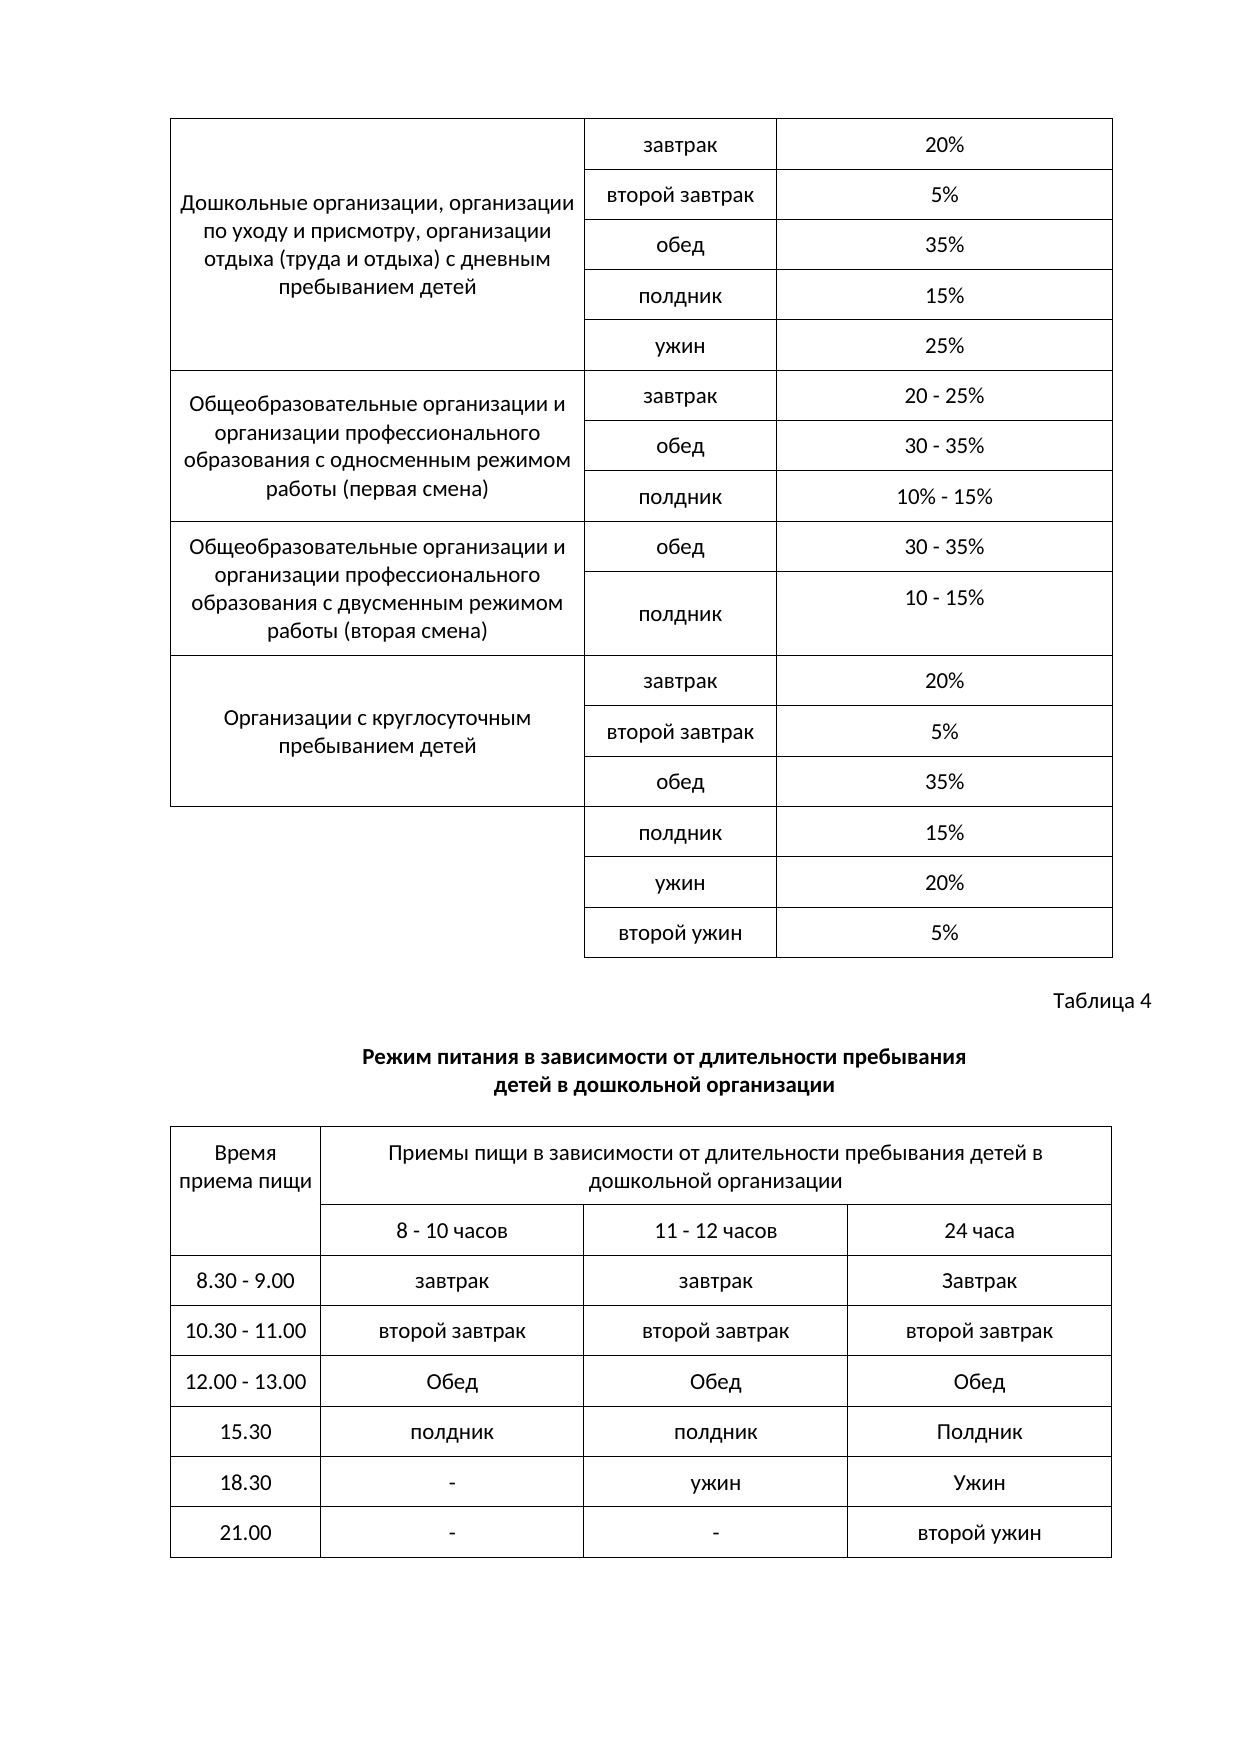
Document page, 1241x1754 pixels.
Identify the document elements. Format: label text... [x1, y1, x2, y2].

text Таблица 4 [177, 986, 1152, 1014]
table_cell полдник [585, 471, 776, 521]
table_cell 5% [777, 706, 1112, 756]
table_cell завтрак [585, 656, 776, 705]
table_cell 5% [777, 170, 1112, 219]
table_cell 15% [777, 807, 1112, 856]
table_cell 11 - 12 часов [584, 1205, 847, 1255]
table_cell 8.30 - 9.00 [171, 1256, 320, 1305]
table_cell полдник [321, 1407, 583, 1456]
table_cell 20% [777, 119, 1112, 168]
table_cell ужин [585, 857, 776, 907]
table_cell второй завтрак [585, 170, 776, 219]
table_cell второй ужин [848, 1507, 1111, 1557]
table_cell 10.30 - 11.00 [171, 1306, 320, 1355]
table_cell обед [585, 522, 776, 571]
table_cell 30 - 35% [777, 522, 1112, 571]
table_cell - [584, 1507, 847, 1557]
title Режим питания в зависимости от длительности пребывания [177, 1042, 1152, 1070]
table_cell ужин [584, 1457, 847, 1506]
title детей в дошкольной организации [177, 1070, 1152, 1098]
table_cell 10% - 15% [777, 471, 1112, 521]
table_cell 20% [777, 656, 1112, 705]
table_cell 18.30 [171, 1457, 320, 1506]
table_cell полдник [585, 807, 776, 856]
table_cell Завтрак [848, 1256, 1111, 1305]
table_cell 15% [777, 270, 1112, 319]
table_cell завтрак [321, 1256, 583, 1305]
table_cell обед [585, 757, 776, 806]
table_cell 12.00 - 13.00 [171, 1356, 320, 1406]
table_header Приемы пищи в зависимости от длительности пребывания детей в дошкольной организации [321, 1127, 1111, 1204]
table_cell 35% [777, 757, 1112, 806]
table_cell 35% [777, 220, 1112, 269]
table_cell полдник [585, 572, 776, 655]
table_cell 20% [777, 857, 1112, 907]
table_cell второй завтрак [848, 1306, 1111, 1355]
table_cell 30 - 35% [777, 421, 1112, 470]
table_cell второй завтрак [585, 706, 776, 756]
table_cell 10 - 15% [777, 572, 1112, 655]
table_cell Обед [321, 1356, 583, 1406]
table_cell Обед [848, 1356, 1111, 1406]
table_cell 8 - 10 часов [321, 1205, 583, 1255]
table_cell Общеобразовательные организации и организации профессионального образования с односменным режимом работы (первая смена) [171, 371, 584, 521]
table_cell Дошкольные организации, организации по уходу и присмотру, организации отдыха (труда и отдыха) с дневным пребыванием детей [171, 119, 584, 370]
table_cell Общеобразовательные организации и организации профессионального образования с двусменным режимом работы (вторая смена) [171, 522, 584, 655]
table_cell завтрак [585, 371, 776, 420]
table_cell - [321, 1457, 583, 1506]
table_cell ужин [585, 320, 776, 370]
table_cell Организации с круглосуточным пребыванием детей [171, 656, 584, 806]
table_cell полдник [584, 1407, 847, 1456]
table_cell - [321, 1507, 583, 1557]
table_cell Ужин [848, 1457, 1111, 1506]
table_cell полдник [585, 270, 776, 319]
table_cell второй завтрак [321, 1306, 583, 1355]
table_cell второй завтрак [584, 1306, 847, 1355]
table_cell 24 часа [848, 1205, 1111, 1255]
table_cell обед [585, 220, 776, 269]
table_cell 20 - 25% [777, 371, 1112, 420]
table_cell обед [585, 421, 776, 470]
table_cell 25% [777, 320, 1112, 370]
table_cell 21.00 [171, 1507, 320, 1557]
table_header Время приема пищи [171, 1127, 320, 1255]
table_cell второй ужин [585, 908, 776, 957]
table_cell Полдник [848, 1407, 1111, 1456]
table_cell 5% [777, 908, 1112, 957]
table_cell завтрак [585, 119, 776, 168]
table_cell завтрак [584, 1256, 847, 1305]
table_cell Обед [584, 1356, 847, 1406]
table_cell 15.30 [171, 1407, 320, 1456]
